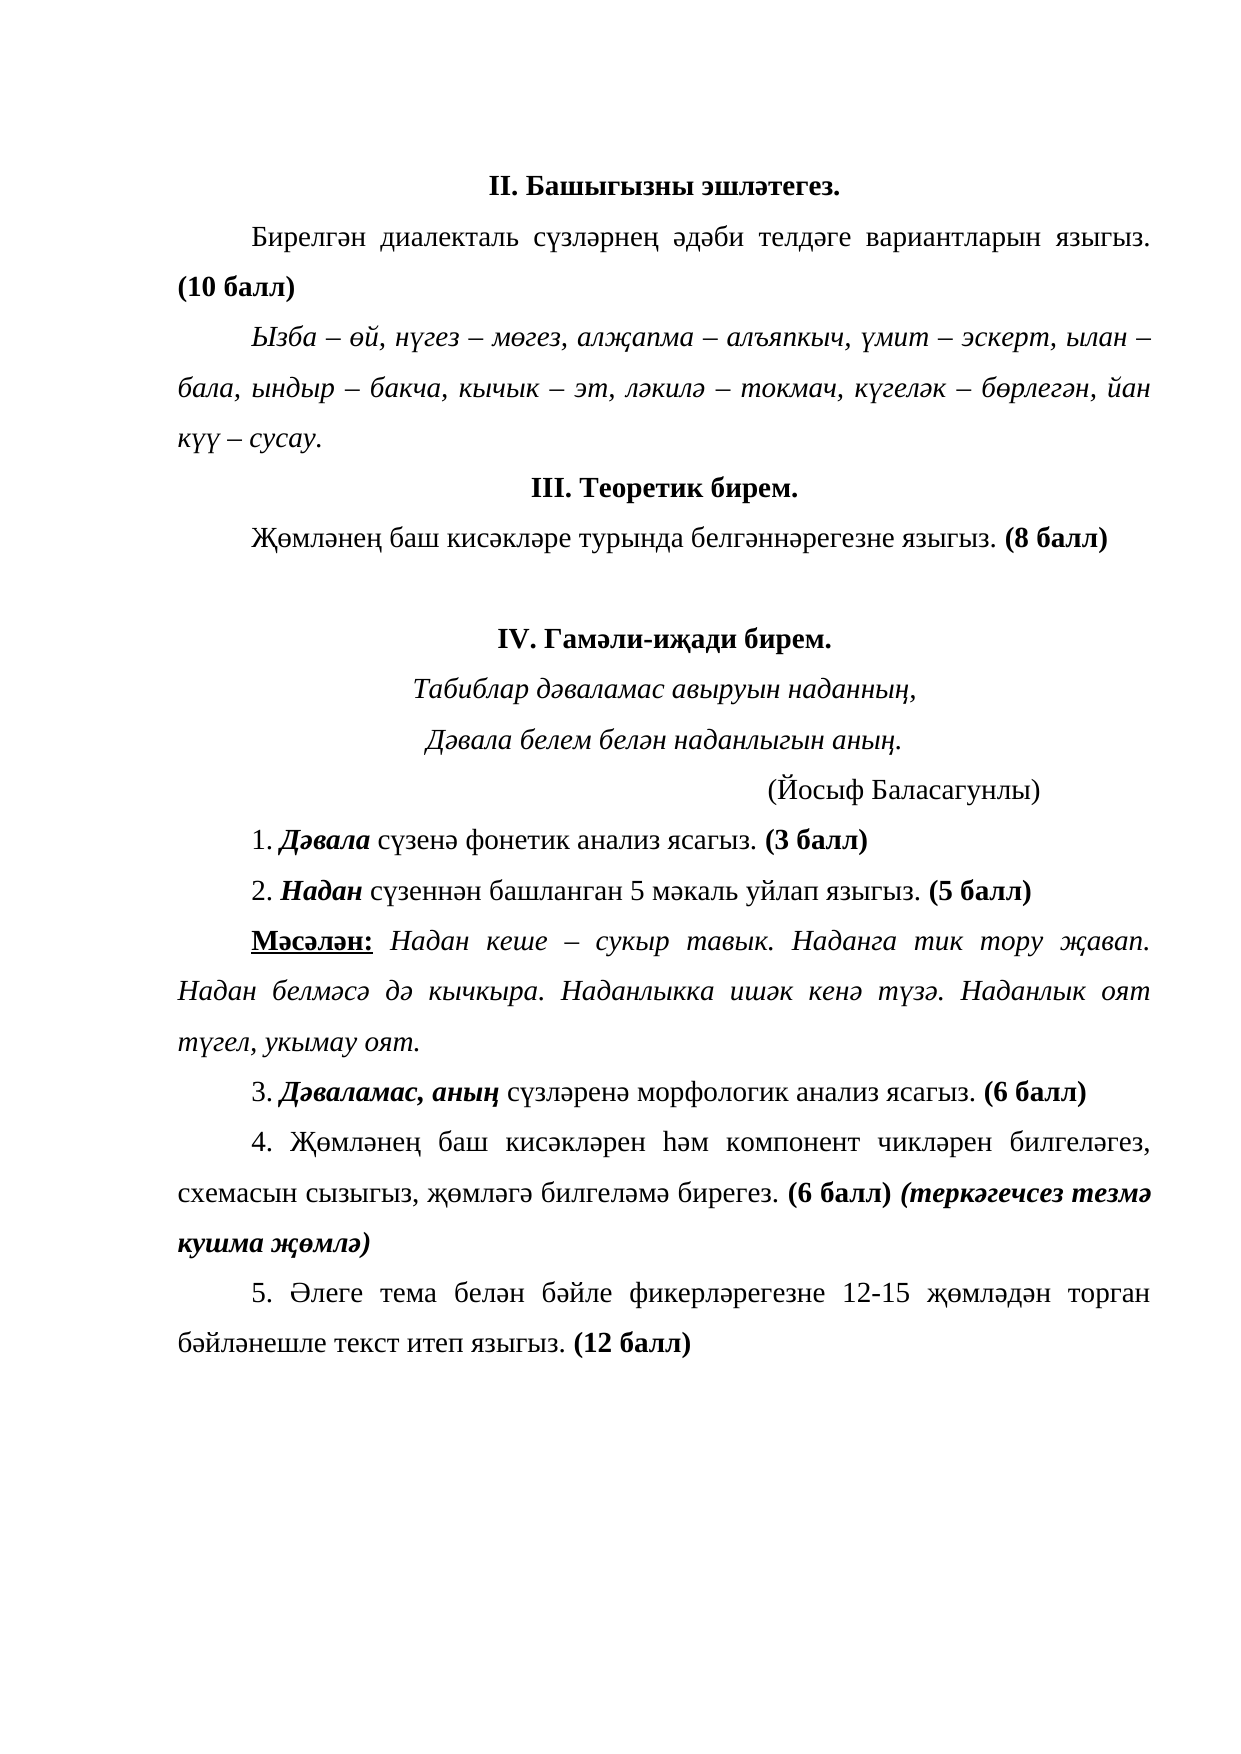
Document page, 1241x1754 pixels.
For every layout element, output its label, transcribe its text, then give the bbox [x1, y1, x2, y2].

text Җөмләнең баш кисәкләре турында белгәннәрегезне языгыз. (8 балл) [177, 521, 1152, 554]
text IV. Гамәли-иҗади бирем. [177, 621, 1152, 655]
text Ызба – өй, нүгез – мөгез, алҗапма – алъяпкыч, үмит – эскерт, ылан – бала, ындыр – бакча, кычык – эт, ләкилә – токмач, күгеләк – бөрлегән, йан күү – сусау. [177, 319, 1152, 453]
text 2. Надан сүзеннән башланган 5 мәкаль уйлап языгыз. (5 балл) [177, 873, 1152, 906]
text 3. Дәваламас, аның сүзләренә морфологик анализ ясагыз. (6 балл) [177, 1074, 1152, 1108]
text Мәсәлән: Надан кеше – сукыр тавык. Наданга тик тору җавап. Надан белмәсә дә кычкыра. Наданлыкка ишәк кенә түзә. Наданлык оят түгел, укымау оят. [177, 923, 1152, 1057]
text 4. Җөмләнең баш кисәкләрен һәм компонент чикләрен билгеләгез, схемасын сызыгыз, җөмләгә билгеләмә бирегез. (6 балл) (теркәгечсез тезмә кушма җөмлә) [177, 1124, 1152, 1258]
text Дәвала белем белән наданлыгын аның. [177, 722, 1152, 755]
text 5. Әлеге тема белән бәйле фикерләрегезне 12-15 җөмләдән торган бәйләнешле текст итеп языгыз. (12 балл) [177, 1275, 1152, 1359]
text Бирелгән диалекталь сүзләрнең әдәби телдәге вариантларын языгыз. (10 балл) [177, 219, 1152, 303]
text 1. Дәвала сүзенә фонетик анализ ясагыз. (3 балл) [177, 822, 1152, 856]
text Табиблар дәваламас авыруын наданның, [177, 672, 1152, 705]
text (Йосыф Баласагунлы) [693, 772, 1152, 806]
text II. Башыгызны эшләтегез. [177, 168, 1152, 202]
text III. Теоретик бирем. [177, 470, 1152, 504]
